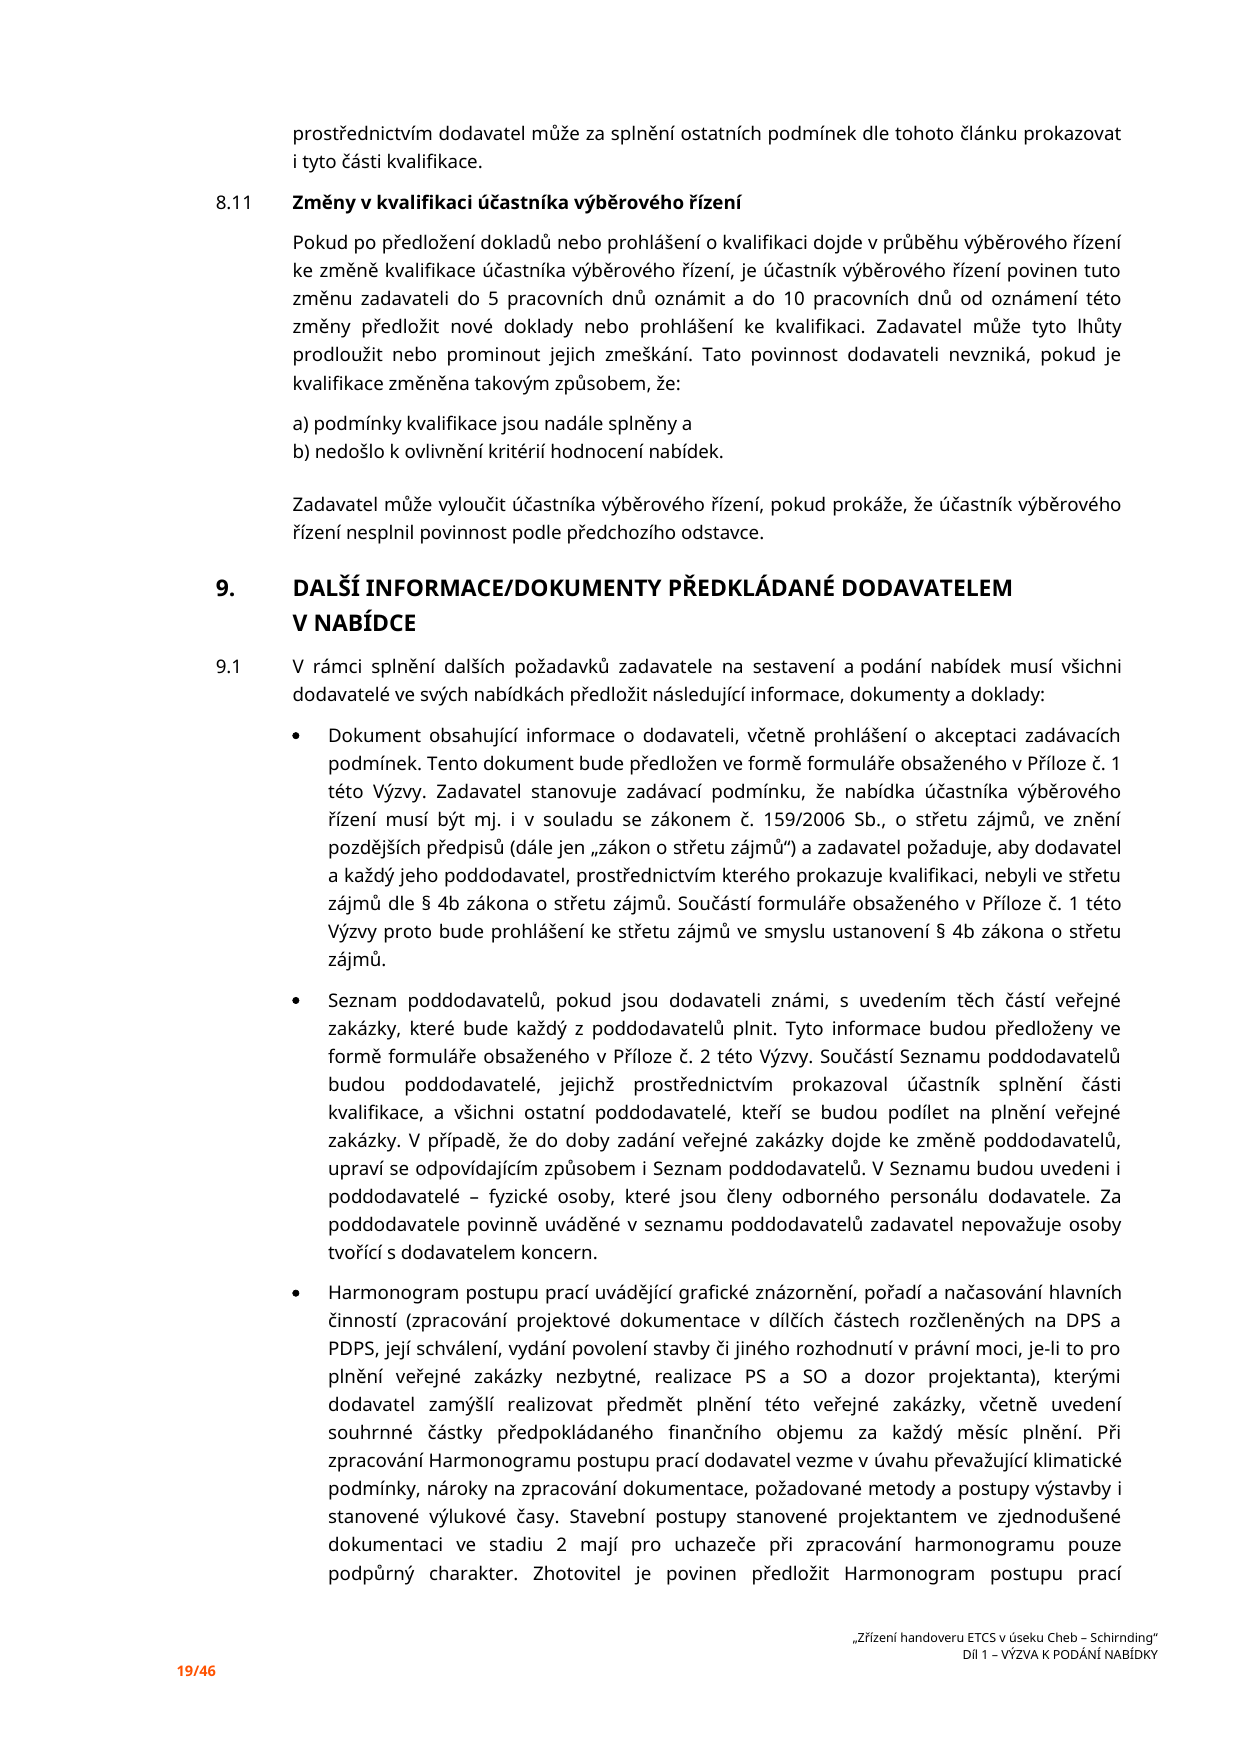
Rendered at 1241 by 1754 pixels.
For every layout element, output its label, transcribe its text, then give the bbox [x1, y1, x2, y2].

text DALŠÍ INFORMACE/DOKUMENTY PŘEDKLÁDANÉ DODAVATELEM V NABÍDCE [216, 572, 1122, 638]
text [292, 1279, 1122, 1585]
text V rámci splnění dalších požadavků zadavatele na sestavení a podání nabídek musí všichni dodavatelé ve svých nabídkách předložit následující informace, dokumenty a doklady: [216, 654, 1122, 707]
text Seznam poddodavatelů, pokud jsou dodavateli známi, s uvedením těch částí veřejné zakázky, které bude každý z poddodavatelů plnit. Tyto informace budou předloženy ve formě formuláře obsaženého v Příloze č. 2 této Výzvy. Součástí Seznamu poddodavatelů budou poddodavatelé, jejichž prostřednictvím prokazoval účastník splnění části kvalifikace, a všichni ostatní poddodavatelé, kteří se budou podílet na plnění veřejné zakázky. V případě, že do doby zadání veřejné zakázky dojde ke změně poddodavatelů, upraví se odpovídajícím způsobem i Seznam poddodavatelů. V Seznamu budou uvedeni i poddodavatelé – fyzické osoby, které jsou členy odborného personálu dodavatele. Za poddodavatele povinně uváděné v seznamu poddodavatelů zadavatel nepovažuje osoby tvořící s dodavatelem koncern. [292, 987, 1122, 1264]
text Pokud po předložení dokladů nebo prohlášení o kvalifikaci dojde v průběhu výběrového řízení ke změně kvalifikace účastníka výběrového řízení, je účastník výběrového řízení povinen tuto změnu zadavateli do 5 pracovních dnů oznámit a do 10 pracovních dnů od oznámení této změny předložit nové doklady nebo prohlášení ke kvalifikaci. Zadavatel může tyto lhůty prodloužit nebo prominout jejich zmeškání. Tato povinnost dodavateli nevzniká, pokud je kvalifikace změněna takovým způsobem, že: [292, 230, 1122, 395]
text Dokument obsahující informace o dodavateli, včetně prohlášení o akceptaci zadávacích podmínek. Tento dokument bude předložen ve formě formuláře obsaženého v Příloze č. 1 této Výzvy. Zadavatel stanovuje zadávací podmínku, že nabídka účastníka výběrového řízení musí být mj. i v souladu se zákonem č. 159/2006 Sb., o střetu zájmů, ve znění pozdějších předpisů (dále jen „zákon o střetu zájmů“) a zadavatel požaduje, aby dodavatel a každý jeho poddodavatel, prostřednictvím kterého prokazuje kvalifikaci, nebyli ve střetu zájmů dle § 4b zákona o střetu zájmů. Součástí formuláře obsaženého v Příloze č. 1 této Výzvy proto bude prohlášení ke střetu zájmů ve smyslu ustanovení § 4b zákona o střetu zájmů. [292, 722, 1122, 972]
text b) nedošlo k ovlivnění kritérií hodnocení nabídek. [292, 438, 1122, 464]
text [292, 121, 1122, 174]
text Zadavatel může vyloučit účastníka výběrového řízení, pokud prokáže, že účastník výběrového řízení nesplnil povinnost podle předchozího odstavce. [292, 491, 1122, 545]
text a) podmínky kvalifikace jsou nadále splněny a [292, 410, 1122, 436]
text Změny v kvalifikaci účastníka výběrového řízení [216, 189, 1122, 215]
